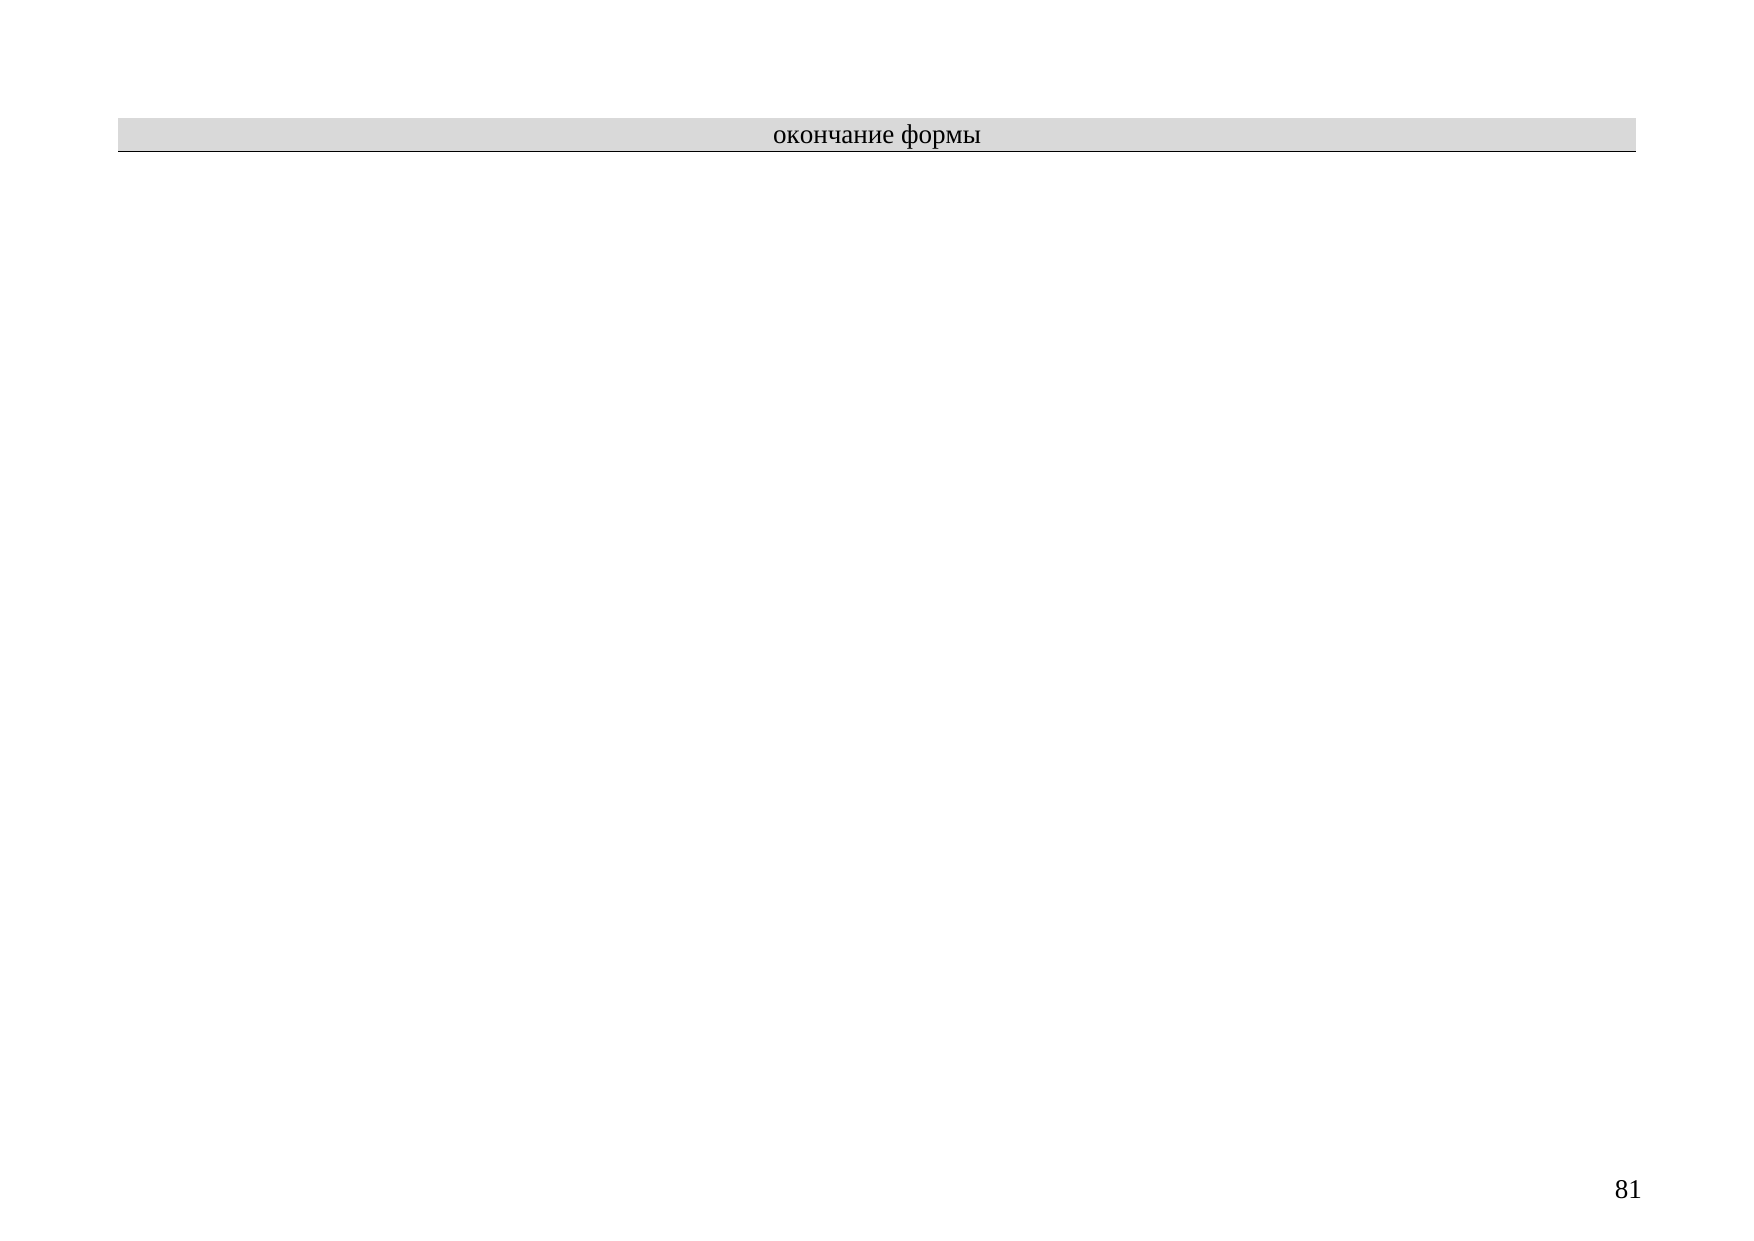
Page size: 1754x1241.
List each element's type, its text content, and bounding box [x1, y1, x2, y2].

text окончание формы [118, 118, 1636, 151]
